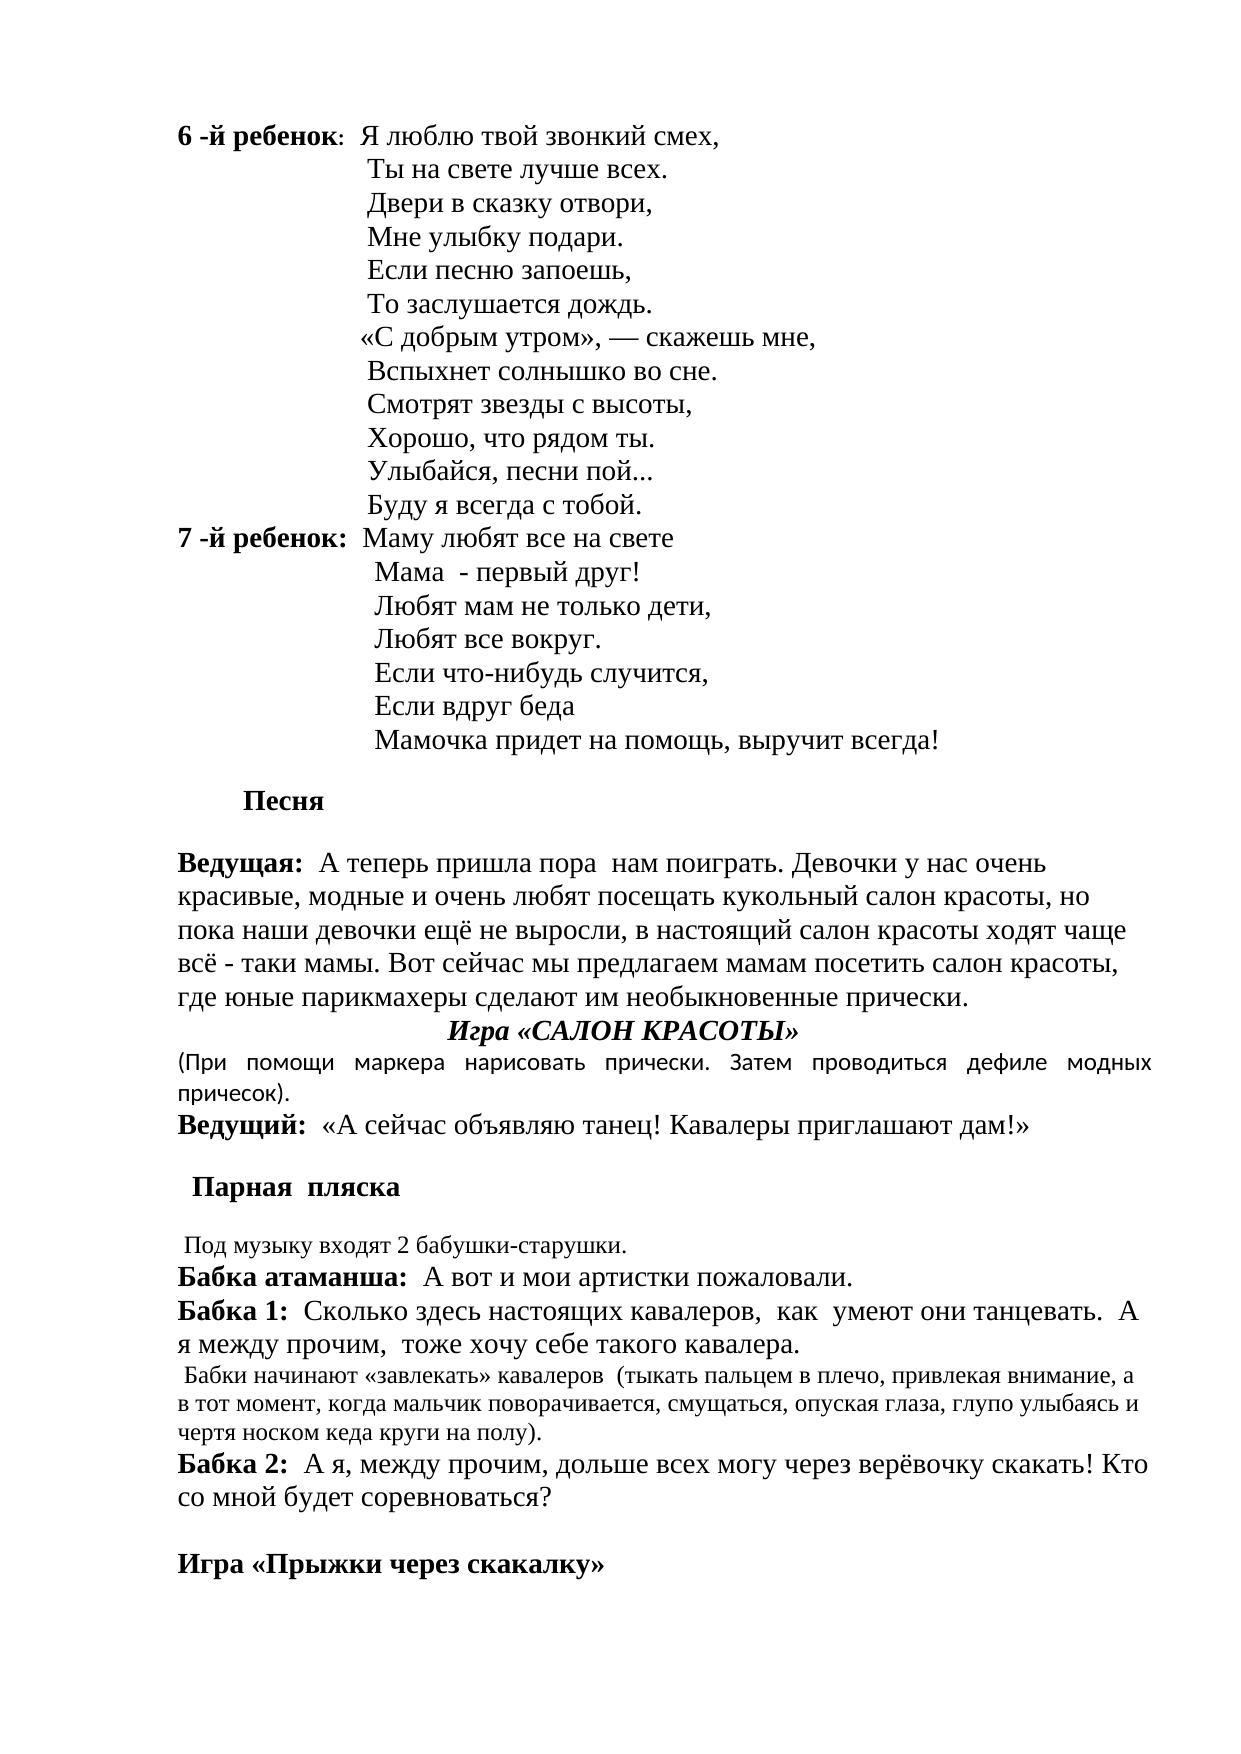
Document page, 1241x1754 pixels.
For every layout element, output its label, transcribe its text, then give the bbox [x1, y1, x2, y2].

text Смотрят звезды с высоты, [177, 386, 1152, 420]
text Бабка атаманша: А вот и мои артистки пожаловали. [177, 1259, 1152, 1293]
text Любят мам не только дети, [177, 588, 1152, 621]
text Если вдруг беда [177, 688, 1152, 722]
text Вспыхнет солнышко во сне. [177, 353, 1152, 386]
text Мне улыбку подари. [177, 219, 1152, 252]
text Буду я всегда с тобой. [177, 487, 1152, 521]
text Мама - первый друг! [177, 554, 1152, 588]
text 7 -й ребенок: Маму любят все на свете [177, 521, 1152, 554]
text Песня [177, 783, 1152, 817]
text Любят все вокруг. [177, 621, 1152, 655]
text Парная пляска [177, 1169, 1152, 1202]
text Бабка 2: А я, между прочим, дольше всех могу через верёвочку скакать! Кто со мной будет соревноваться? [177, 1446, 1152, 1513]
text 6 -й ребенок: Я люблю твой звонкий смех, [177, 118, 1152, 152]
text Ты на свете лучше всех. [177, 152, 1152, 185]
text Игра «Прыжки через скакалку» [177, 1547, 1152, 1580]
text Бабка 1: Сколько здесь настоящих кавалеров, как умеют они танцевать. А я между прочим, тоже хочу себе такого кавалера. [177, 1293, 1152, 1360]
text То заслушается дождь. [177, 286, 1152, 319]
text Хорошо, что рядом ты. [177, 420, 1152, 453]
text Под музыку входят 2 бабушки-старушки. [177, 1230, 1152, 1259]
text Мамочка придет на помощь, выручит всегда! [177, 722, 1152, 755]
text «С добрым утром», — скажешь мне, [177, 319, 1152, 353]
text (При помощи маркера нарисовать прически. Затем проводиться дефиле модных причесок). [177, 1046, 1152, 1107]
text Бабки начинают «завлекать» кавалеров (тыкать пальцем в плечо, привлекая внимание, а в тот момент, когда мальчик поворачивается, смущаться, опуская глаза, глупо улыбаясь и чертя носком кеда круги на полу). [177, 1360, 1152, 1446]
text Если что-нибудь случится, [177, 655, 1152, 688]
text Игра «САЛОН КРАСОТЫ» [177, 1013, 1152, 1046]
text Улыбайся, песни пой... [177, 453, 1152, 487]
text Двери в сказку отвори, [177, 185, 1152, 219]
text Ведущий: «А сейчас объявляю танец! Кавалеры приглашают дам!» [177, 1107, 1152, 1141]
text Если песню запоешь, [177, 252, 1152, 286]
text Ведущая: А теперь пришла пора нам поиграть. Девочки у нас очень красивые, модные и очень любят посещать кукольный салон красоты, но пока наши девочки ещё не выросли, в настоящий салон красоты ходят чаще всё - таки мамы. Вот сейчас мы предлагаем мамам посетить салон красоты, где юные парикмахеры сделают им необыкновенные прически. [177, 845, 1152, 1013]
